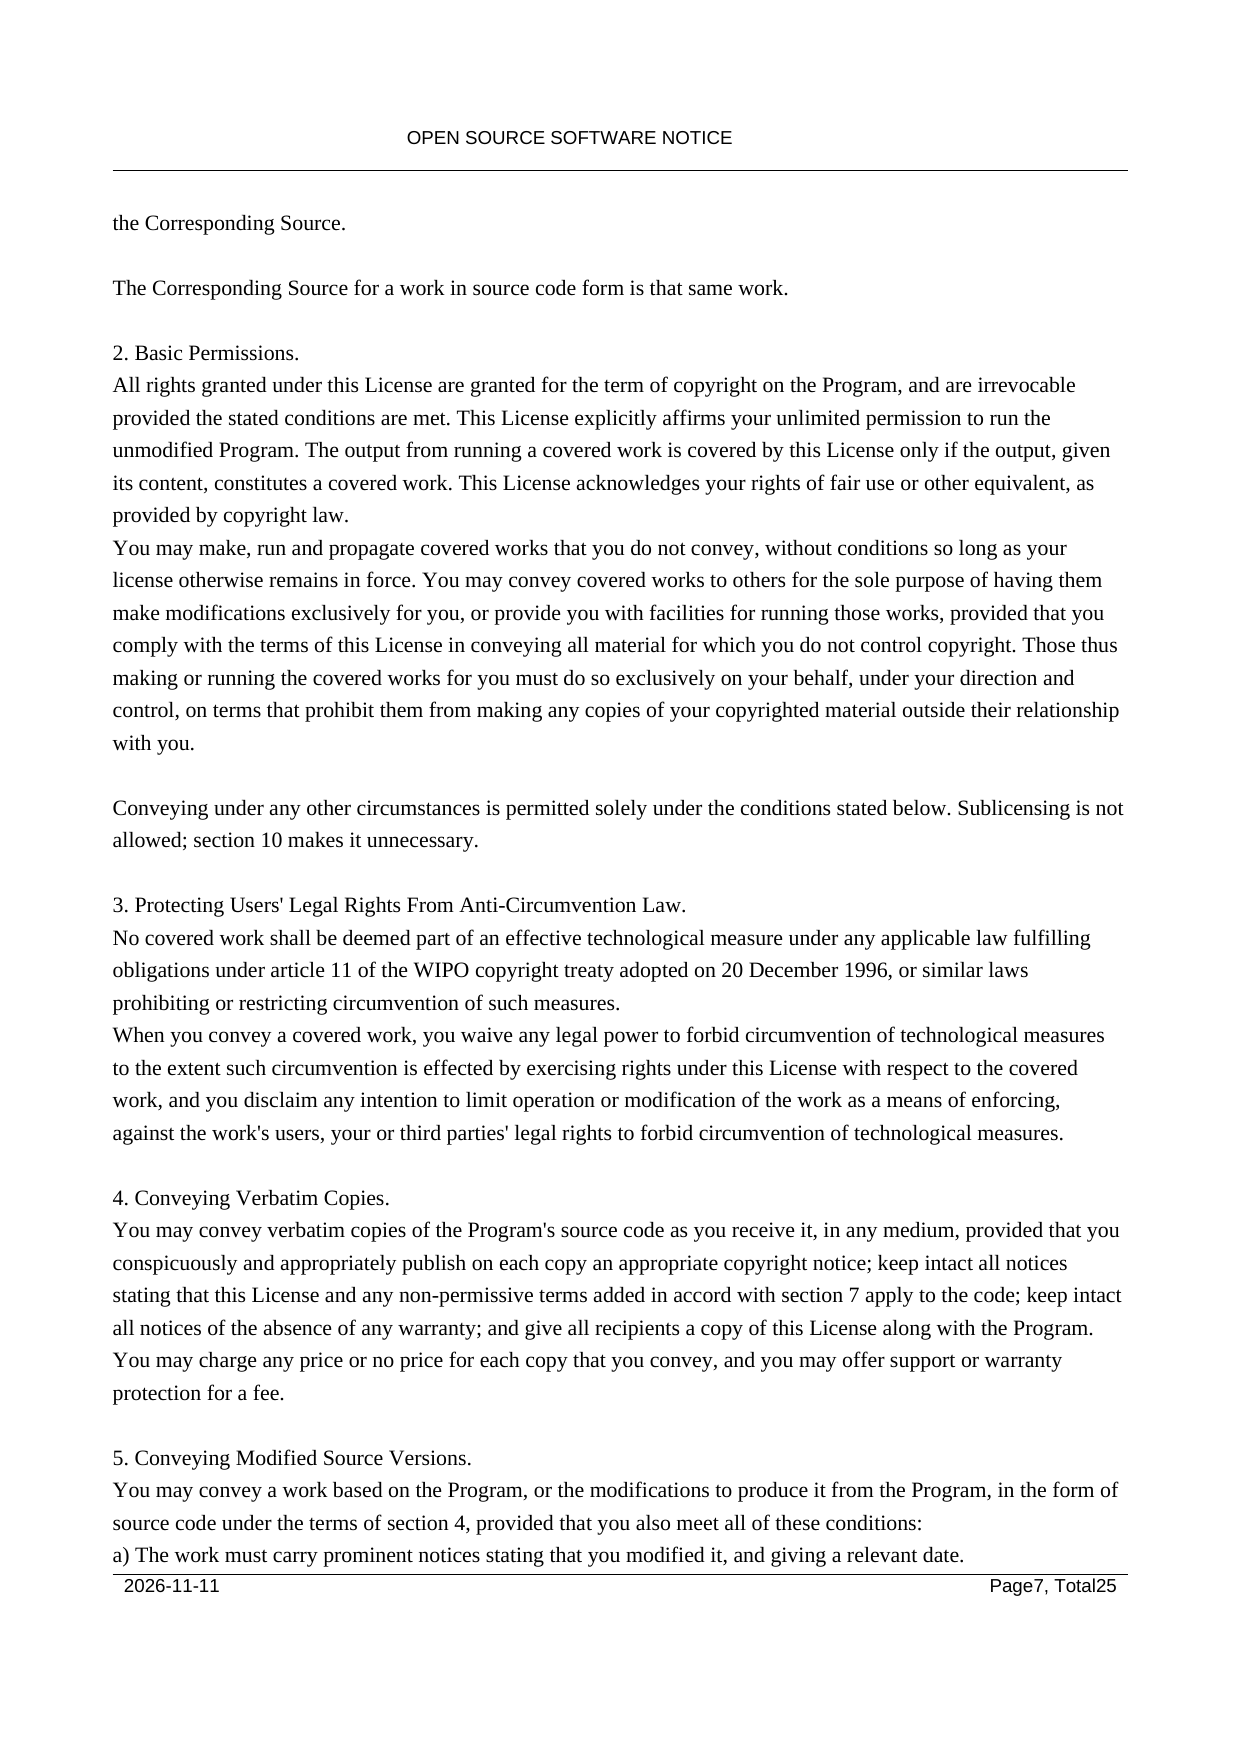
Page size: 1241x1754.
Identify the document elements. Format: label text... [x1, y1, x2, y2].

text When you convey a covered work, you waive any legal power to forbid circumvention of technological measures to the extent such circumvention is effected by exercising rights under this License with respect to the covered work, and you disclaim any intention to limit operation or modification of the work as a means of enforcing, against the work's users, your or third parties' legal rights to forbid circumvention of technological measures. [112, 1019, 1128, 1149]
text All rights granted under this License are granted for the term of copyright on the Program, and are irrevocable provided the stated conditions are met. This License explicitly affirms your unlimited permission to run the unmodified Program. The output from running a covered work is covered by this License only if the output, given its content, constitutes a covered work. This License acknowledges your rights of fair use or other equivalent, as provided by copyright law. [112, 369, 1128, 531]
text 2. Basic Permissions. [112, 336, 1128, 369]
text You may convey verbatim copies of the Program's source code as you receive it, in any medium, provided that you conspicuously and appropriately publish on each copy an appropriate copyright notice; keep intact all notices stating that this License and any non-permissive terms added in accord with section 7 apply to the code; keep intact all notices of the absence of any warranty; and give all recipients a copy of this License along with the Program. [112, 1214, 1128, 1344]
text 5. Conveying Modified Source Versions. [112, 1441, 1128, 1474]
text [112, 206, 1128, 239]
text Conveying under any other circumstances is permitted solely under the conditions stated below. Sublicensing is not allowed; section 10 makes it unnecessary. [112, 791, 1128, 856]
text You may convey a work based on the Program, or the modifications to produce it from the Program, in the form of source code under the terms of section 4, provided that you also meet all of these conditions: [112, 1474, 1128, 1539]
text You may make, run and propagate covered works that you do not convey, without conditions so long as your license otherwise remains in force. You may convey covered works to others for the sole purpose of having them make modifications exclusively for you, or provide you with facilities for running those works, provided that you comply with the terms of this License in conveying all material for which you do not control copyright. Those thus making or running the covered works for you must do so exclusively on your behalf, under your direction and control, on terms that prohibit them from making any copies of your copyrighted material outside their relationship with you. [112, 531, 1128, 759]
text You may charge any price or no price for each copy that you convey, and you may offer support or warranty protection for a fee. [112, 1344, 1128, 1409]
text The Corresponding Source for a work in source code form is that same work. [112, 271, 1128, 304]
text 4. Conveying Verbatim Copies. [112, 1181, 1128, 1214]
text 3. Protecting Users' Legal Rights From Anti-Circumvention Law. [112, 889, 1128, 921]
text No covered work shall be deemed part of an effective technological measure under any applicable law fulfilling obligations under article 11 of the WIPO copyright treaty adopted on 20 December 1996, or similar laws prohibiting or restricting circumvention of such measures. [112, 921, 1128, 1019]
text a) The work must carry prominent notices stating that you modified it, and giving a relevant date. [112, 1539, 1128, 1571]
